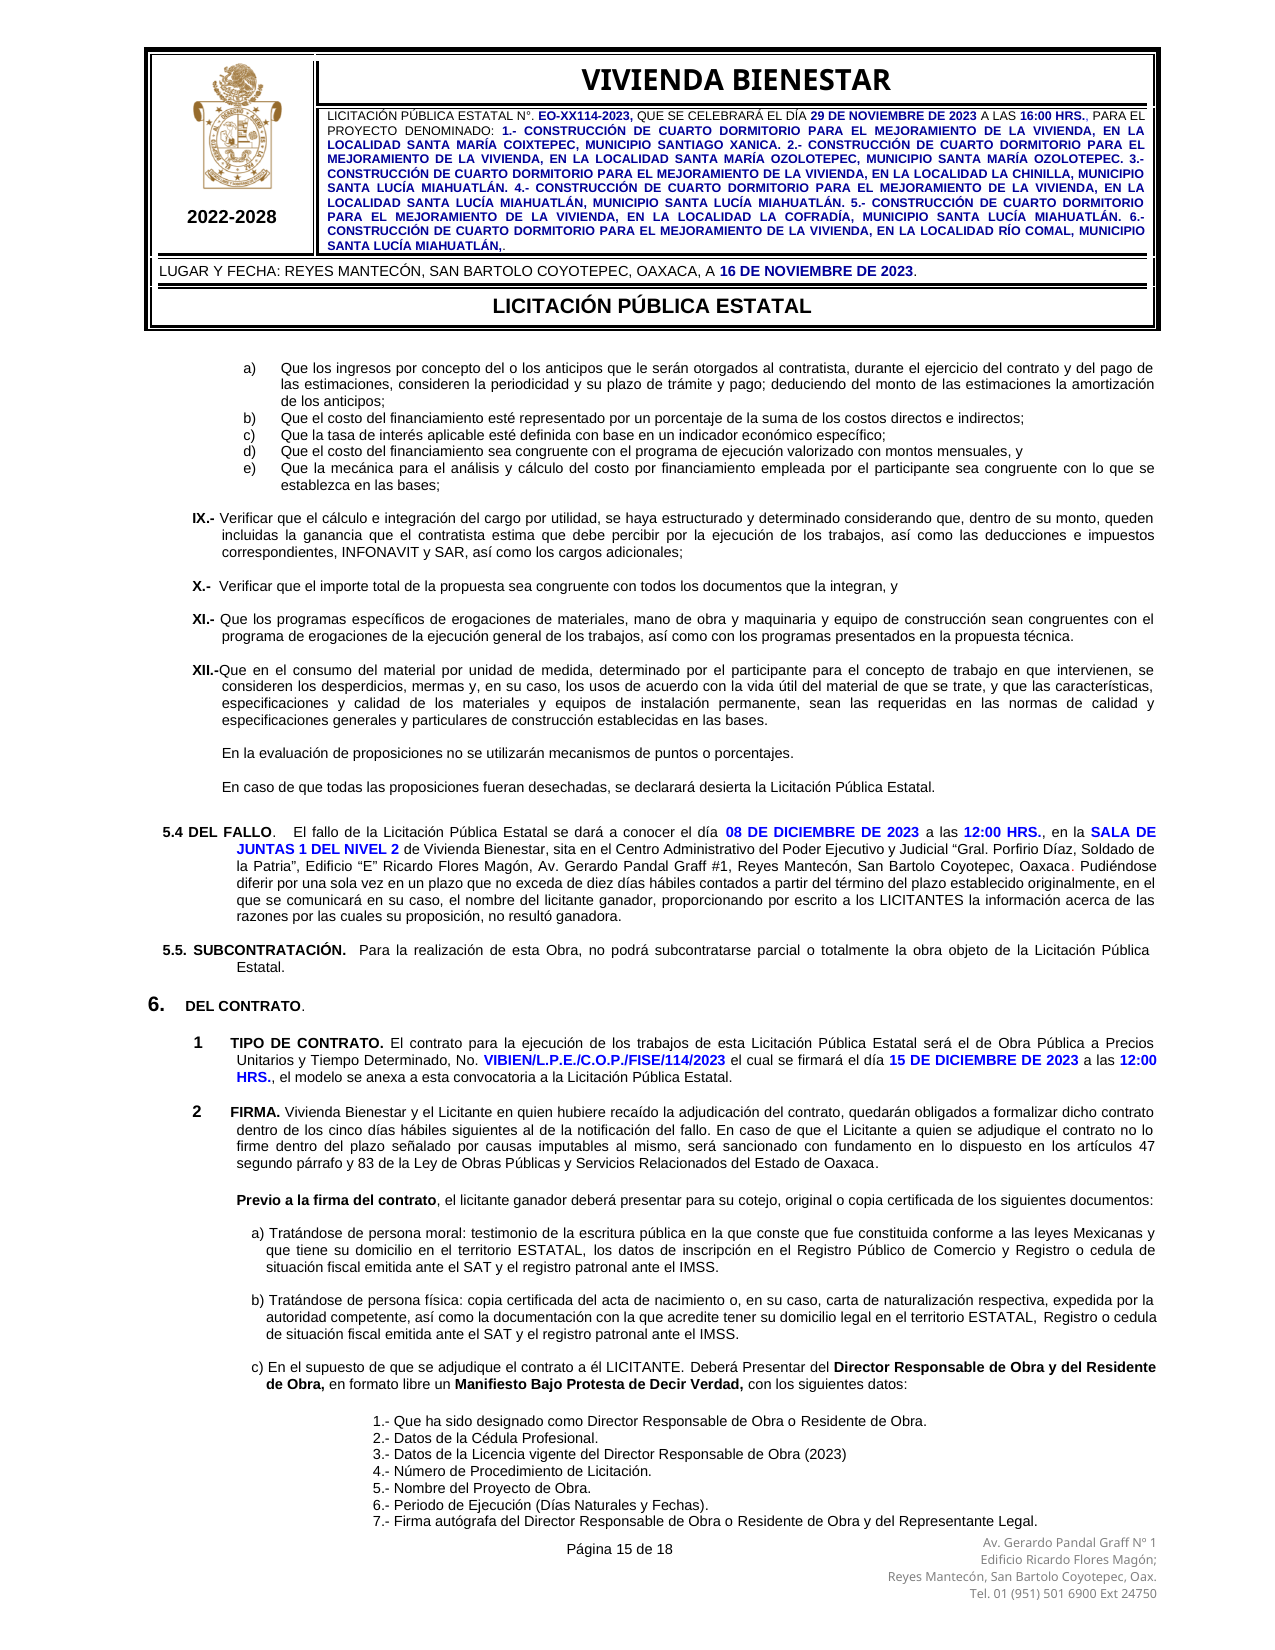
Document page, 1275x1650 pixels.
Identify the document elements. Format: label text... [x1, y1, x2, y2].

text 5.4 DEL FALLO. El fallo de la Licitación Pública Estatal se dará a conocer el día 08 DE DICIEMBRE DE 2023 a las 12:00 HRS., en la SALA DE JUNTAS 1 DEL NIVEL 2 de Vivienda Bienestar, sita en el Centro Administrativo del Poder Ejecutivo y Judicial “Gral. Porfirio Díaz, Soldado de la Patria”, Edificio “E” Ricardo Flores Magón, Av. Gerardo Pandal Graff #1, Reyes Mantecón, San Bartolo Coyotepec, Oaxaca. Pudiéndose diferir por una sola vez en un plazo que no exceda de diez días hábiles contados a partir del término del plazo establecido originalmente, en el que se comunicará en su caso, el nombre del licitante ganador, proporcionando por escrito a los LICITANTES la información acerca de las razones por las cuales su proposición, no resultó ganadora. [162, 824, 1157, 925]
list TIPO DE CONTRATO. El contrato para la ejecución de los trabajos de esta Licitación Pública Estatal será el de Obra Pública a Precios Unitarios y Tiempo Determinado, No. VIBIEN/L.P.E./C.O.P./FISE/114/2023 el cual se firmará el día 15 DE DICIEMBRE DE 2023 a las 12:00 HRS., el modelo se anexa a esta convocatoria a la Licitación Pública Estatal. [193, 1032, 1157, 1085]
list Que la mecánica para el análisis y cálculo del costo por financiamiento empleada por el participante sea congruente con lo que se establezca en las bases; [243, 460, 1157, 493]
text XII.-Que en el consumo del material por unidad de medida, determinado por el participante para el concepto de trabajo en que intervienen, se consideren los desperdicios, mermas y, en su caso, los usos de acuerdo con la vida útil del material de que se trate, y que las características, especificaciones y calidad de los materiales y equipos de instalación permanente, sean las requeridas en las normas de calidad y especificaciones generales y particulares de construcción establecidas en las bases. [192, 661, 1157, 728]
text 5.5. SUBCONTRATACIÓN. Para la realización de esta Obra, no podrá subcontratarse parcial o totalmente la obra objeto de la Licitación Pública Estatal. [162, 941, 1152, 975]
list 3.- Datos de la Licencia vigente del Director Responsable de Obra (2023) [310, 1446, 1157, 1463]
text En la evaluación de proposiciones no se utilizarán mecanismos de puntos o porcentajes. [222, 745, 1157, 762]
text Previo a la firma del contrato, el licitante ganador deberá presentar para su cotejo, original o copia certificada de los siguientes documentos: [236, 1191, 1157, 1208]
list FIRMA. Vivienda Bienestar y el Licitante en quien hubiere recaído la adjudicación del contrato, quedarán obligados a formalizar dicho contrato dentro de los cinco días hábiles siguientes al de la notificación del fallo. En caso de que el Licitante a quien se adjudique el contrato no lo firme dentro del plazo señalado por causas imputables al mismo, será sancionado con fundamento en lo dispuesto en los artículos 47 segundo párrafo y 83 de la Ley de Obras Públicas y Servicios Relacionados del Estado de Oaxaca. [192, 1102, 1157, 1171]
list Que la tasa de interés aplicable esté definida con base en un indicador económico específico; [243, 426, 1157, 443]
picture [187, 59, 285, 188]
list 7.- Firma autógrafa del Director Responsable de Obra o Residente de Obra y del Representante Legal. [310, 1513, 1157, 1530]
list 6.- Periodo de Ejecución (Días Naturales y Fechas). [310, 1496, 1157, 1513]
text a) Tratándose de persona moral: testimonio de la escritura pública en la que conste que fue constituida conforme a las leyes Mexicanas y que tiene su domicilio en el territorio ESTATAL, los datos de inscripción en el Registro Público de Comercio y Registro o cedula de situación fiscal emitida ante el SAT y el registro patronal ante el IMSS. [251, 1225, 1157, 1275]
text IX.- Verificar que el cálculo e integración del cargo por utilidad, se haya estructurado y determinado considerando que, dentro de su monto, queden incluidas la ganancia que el contratista estima que debe percibir por la ejecución de los trabajos, así como las deducciones e impuestos correspondientes, INFONAVIT y SAR, así como los cargos adicionales; [192, 510, 1157, 561]
text b) Tratándose de persona física: copia certificada del acta de nacimiento o, en su caso, carta de naturalización respectiva, expedida por la autoridad competente, así como la documentación con la que acredite tener su domicilio legal en el territorio ESTATAL, Registro o cedula de situación fiscal emitida ante el SAT y el registro patronal ante el IMSS. [251, 1292, 1157, 1342]
list 5.- Nombre del Proyecto de Obra. [310, 1479, 1157, 1496]
text X.- Verificar que el importe total de la propuesta sea congruente con todos los documentos que la integran, y [192, 577, 1157, 594]
list Que el costo del financiamiento esté representado por un porcentaje de la suma de los costos directos e indirectos; [243, 409, 1157, 426]
list Que el costo del financiamiento sea congruente con el programa de ejecución valorizado con montos mensuales, y [243, 443, 1157, 460]
text c) En el supuesto de que se adjudique el contrato a él LICITANTE. Deberá Presentar del Director Responsable de Obra y del Residente de Obra, en formato libre un Manifiesto Bajo Protesta de Decir Verdad, con los siguientes datos: [251, 1359, 1157, 1393]
list DEL CONTRATO. [148, 992, 1157, 1016]
list Que los ingresos por concepto del o los anticipos que le serán otorgados al contratista, durante el ejercicio del contrato y del pago de las estimaciones, consideren la periodicidad y su plazo de trámite y pago; deduciendo del monto de las estimaciones la amortización de los anticipos; [243, 359, 1157, 409]
list 4.- Número de Procedimiento de Licitación. [310, 1463, 1157, 1479]
list 1.- Que ha sido designado como Director Responsable de Obra o Residente de Obra. [310, 1412, 1157, 1429]
text En caso de que todas las proposiciones fueran desechadas, se declarará desierta la Licitación Pública Estatal. [222, 778, 1157, 795]
text XI.- Que los programas específicos de erogaciones de materiales, mano de obra y maquinaria y equipo de construcción sean congruentes con el programa de erogaciones de la ejecución general de los trabajos, así como con los programas presentados en la propuesta técnica. [192, 611, 1157, 644]
list 2.- Datos de la Cédula Profesional. [310, 1429, 1157, 1446]
